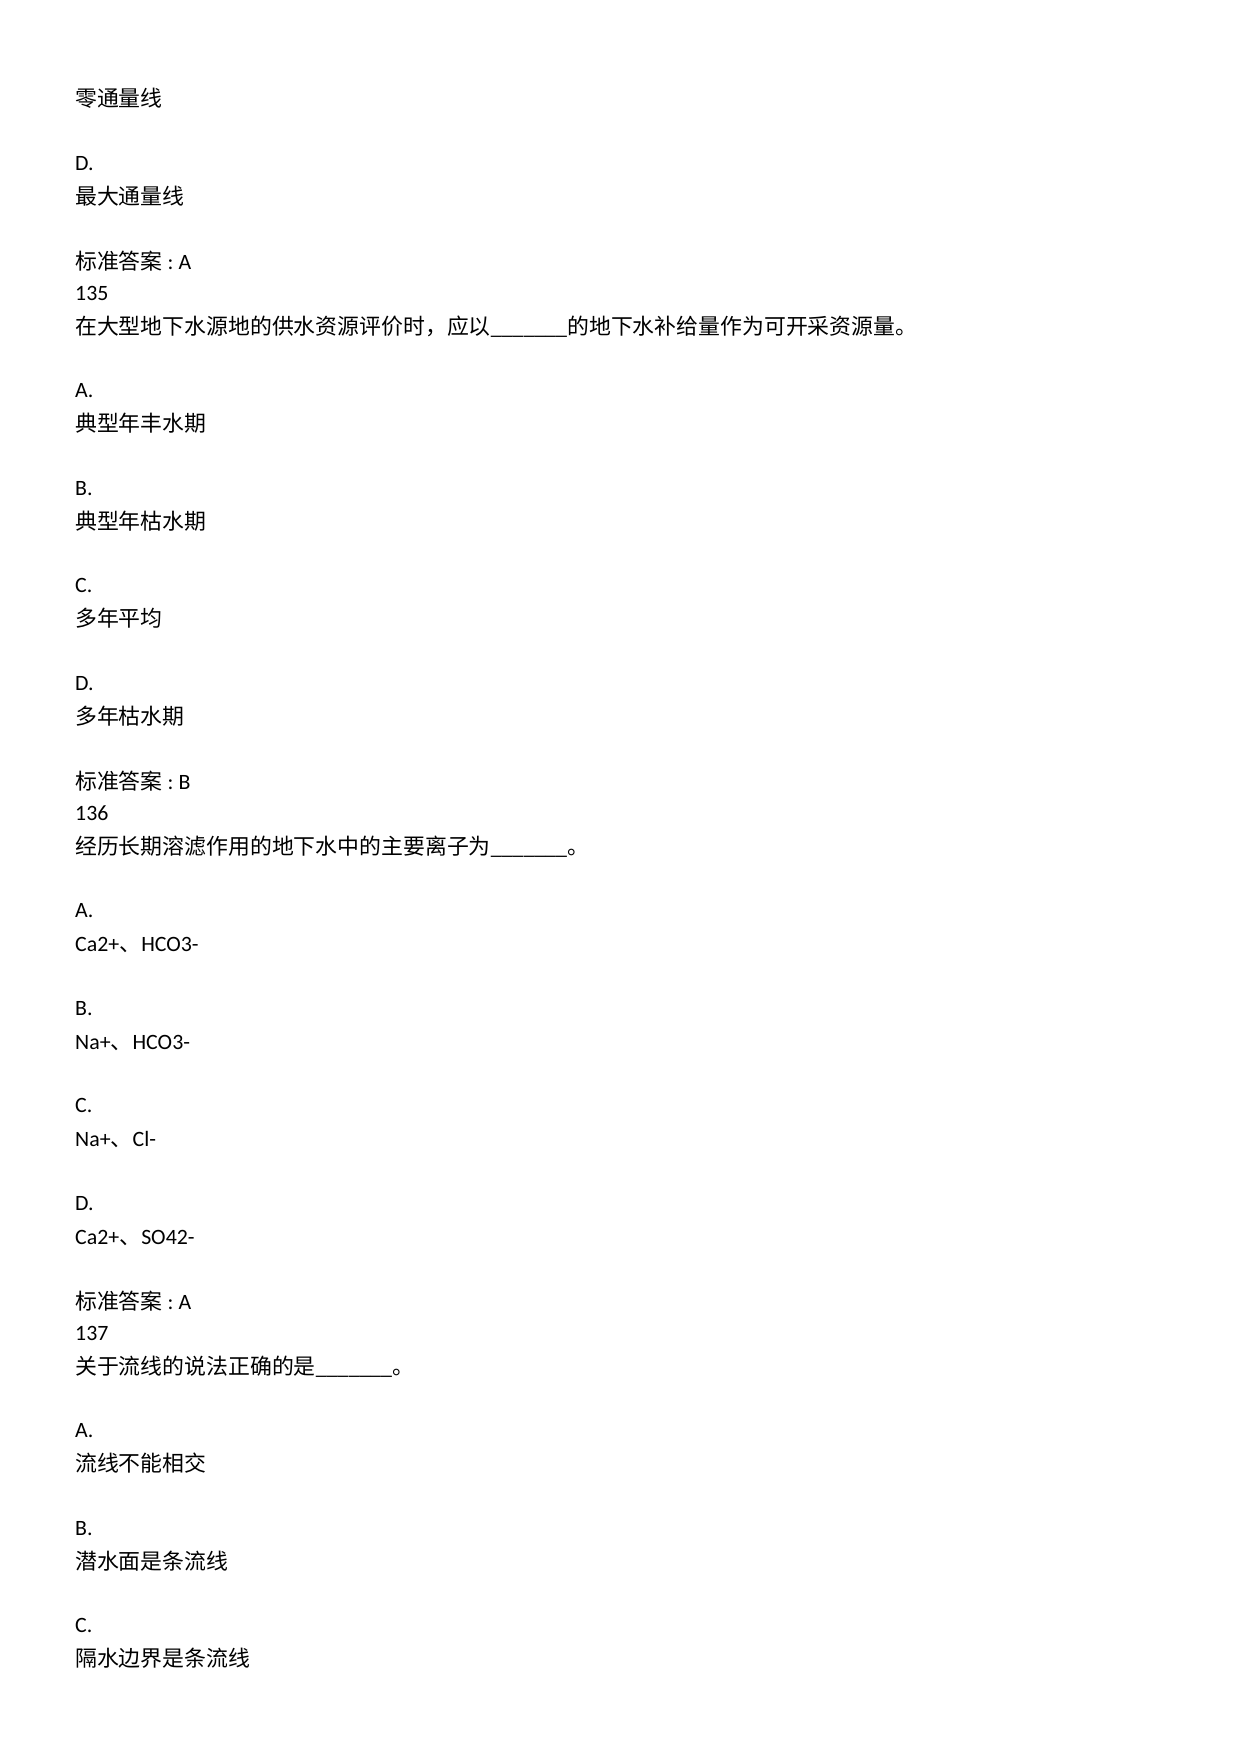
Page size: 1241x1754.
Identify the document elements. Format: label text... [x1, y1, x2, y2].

text C. [75, 1088, 1165, 1121]
text 潜水面是条流线 [75, 1543, 1165, 1576]
text 标准答案 : B [75, 763, 1165, 796]
text 标准答案 : A [75, 243, 1165, 276]
text 关于流线的说法正确的是_______。 [75, 1348, 1165, 1381]
text 典型年丰水期 [75, 406, 1165, 438]
text 在大型地下水源地的供水资源评价时，应以_______的地下水补给量作为可开采资源量。 [75, 308, 1165, 341]
text 136 [75, 796, 1165, 828]
text A. [75, 893, 1165, 926]
text 多年平均 [75, 601, 1165, 633]
text A. [75, 373, 1165, 406]
text 最大通量线 [75, 178, 1165, 211]
text 零通量线 [75, 81, 1165, 113]
text 流线不能相交 [75, 1446, 1165, 1478]
text B. [75, 1511, 1165, 1543]
text B. [75, 471, 1165, 503]
text Ca2+、HCO3- [75, 926, 1165, 958]
text 137 [75, 1316, 1165, 1348]
text B. [75, 991, 1165, 1023]
text 135 [75, 276, 1165, 308]
text C. [75, 1608, 1165, 1641]
text C. [75, 568, 1165, 601]
text Ca2+、SO42- [75, 1218, 1165, 1251]
text D. [75, 1186, 1165, 1218]
text A. [75, 1413, 1165, 1446]
text Na+、HCO3- [75, 1023, 1165, 1056]
text 隔水边界是条流线 [75, 1641, 1165, 1673]
text 多年枯水期 [75, 698, 1165, 731]
text 标准答案 : A [75, 1283, 1165, 1316]
text 典型年枯水期 [75, 503, 1165, 536]
text D. [75, 666, 1165, 698]
text 经历长期溶滤作用的地下水中的主要离子为_______。 [75, 828, 1165, 861]
text D. [75, 146, 1165, 178]
text Na+、Cl- [75, 1121, 1165, 1153]
